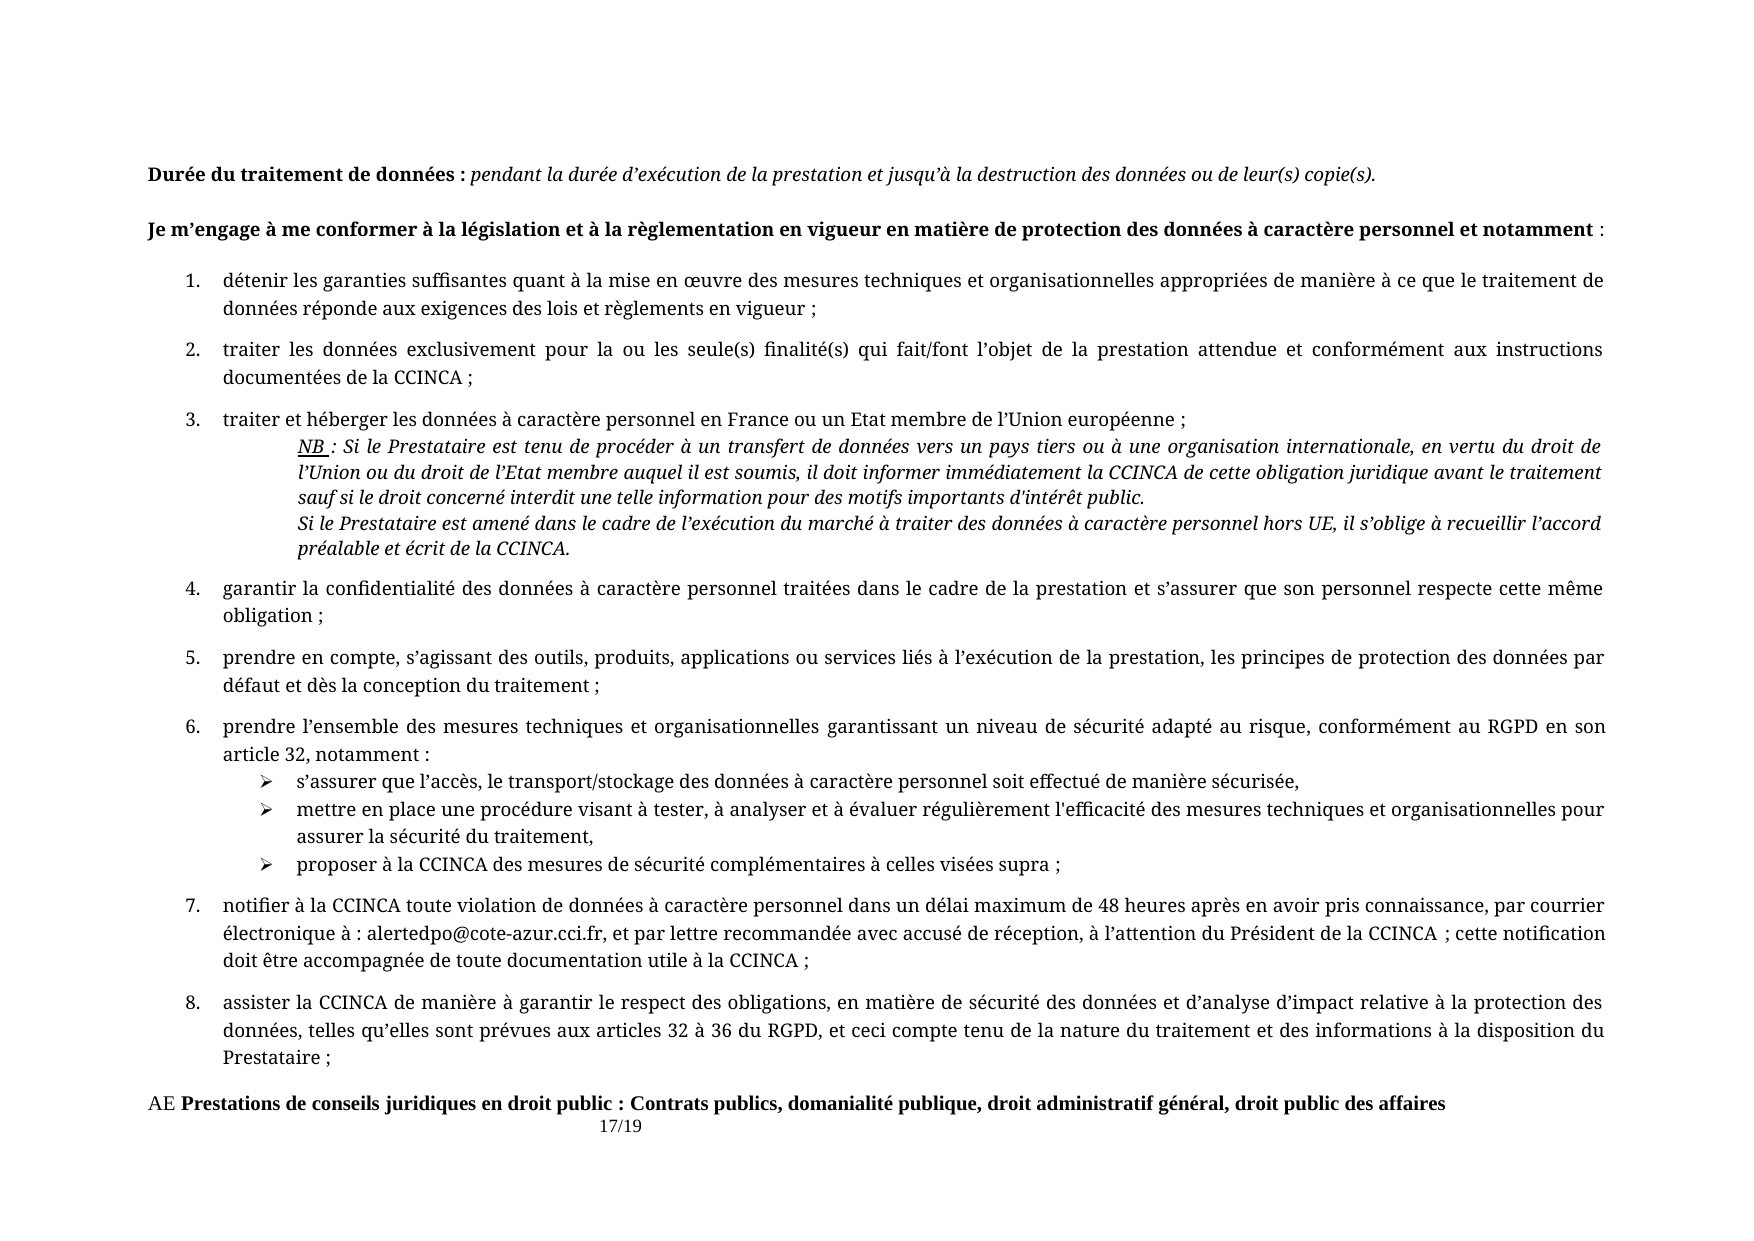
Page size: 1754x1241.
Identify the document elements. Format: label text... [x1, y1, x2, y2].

list garantir la confidentialité des données à caractère personnel traitées dans le cadre de la prestation et s’assurer que son personnel respecte cette même obligation ; [185, 575, 1606, 628]
list traiter les données exclusivement pour la ou les seule(s) finalité(s) qui fait/font l’objet de la prestation attendue et conformément aux instructions documentées de la CCINCA ; [185, 337, 1606, 390]
list Si le Prestataire est amené dans le cadre de l’exécution du marché à traiter des données à caractère personnel hors UE, il s’oblige à recueillir l’accord préalable et écrit de la CCINCA. [298, 510, 1606, 561]
list prendre l’ensemble des mesures techniques et organisationnelles garantissant un niveau de sécurité adapté au risque, conformément au RGPD en son article 32, notamment : [185, 713, 1606, 767]
list traiter et héberger les données à caractère personnel en France ou un Etat membre de l’Union européenne ; [185, 406, 1606, 431]
list mettre en place une procédure visant à tester, à analyser et à évaluer régulièrement l'efficacité des mesures techniques et organisationnelles pour assurer la sécurité du traitement, [259, 796, 1606, 849]
list notifier à la CCINCA toute violation de données à caractère personnel dans un délai maximum de 48 heures après en avoir pris connaissance, par courrier électronique à : alertedpo@cote-azur.cci.fr, et par lettre recommandée avec accusé de réception, à l’attention du Président de la CCINCA ; cette notification doit être accompagnée de toute documentation utile à la CCINCA ; [185, 893, 1606, 973]
list assister la CCINCA de manière à garantir le respect des obligations, en matière de sécurité des données et d’analyse d’impact relative à la protection des données, telles qu’elles sont prévues aux articles 32 à 36 du RGPD, et ceci compte tenu de la nature du traitement et des informations à la disposition du Prestataire ; [185, 989, 1606, 1070]
list proposer à la CCINCA des mesures de sécurité complémentaires à celles visées supra ; [259, 851, 1606, 877]
list prendre en compte, s’agissant des outils, produits, applications ou services liés à l’exécution de la prestation, les principes de protection des données par défaut et dès la conception du traitement ; [185, 644, 1606, 697]
text Je m’engage à me conformer à la législation et à la règlementation en vigueur en matière de protection des données à caractère personnel et notamment : [148, 217, 1606, 242]
list NB : Si le Prestataire est tenu de procéder à un transfert de données vers un pays tiers ou à une organisation internationale, en vertu du droit de l’Union ou du droit de l’Etat membre auquel il est soumis, il doit informer immédiatement la CCINCA de cette obligation juridique avant le traitement sauf si le droit concerné interdit une telle information pour des motifs importants d'intérêt public. [298, 433, 1606, 510]
list s’assurer que l’accès, le transport/stockage des données à caractère personnel soit effectué de manière sécurisée, [259, 768, 1606, 794]
text Durée du traitement de données : pendant la durée d’exécution de la prestation et jusqu’à la destruction des données ou de leur(s) copie(s). [148, 162, 1606, 187]
list détenir les garanties suffisantes quant à la mise en œuvre des mesures techniques et organisationnelles appropriées de manière à ce que le traitement de données réponde aux exigences des lois et règlements en vigueur ; [185, 268, 1606, 321]
